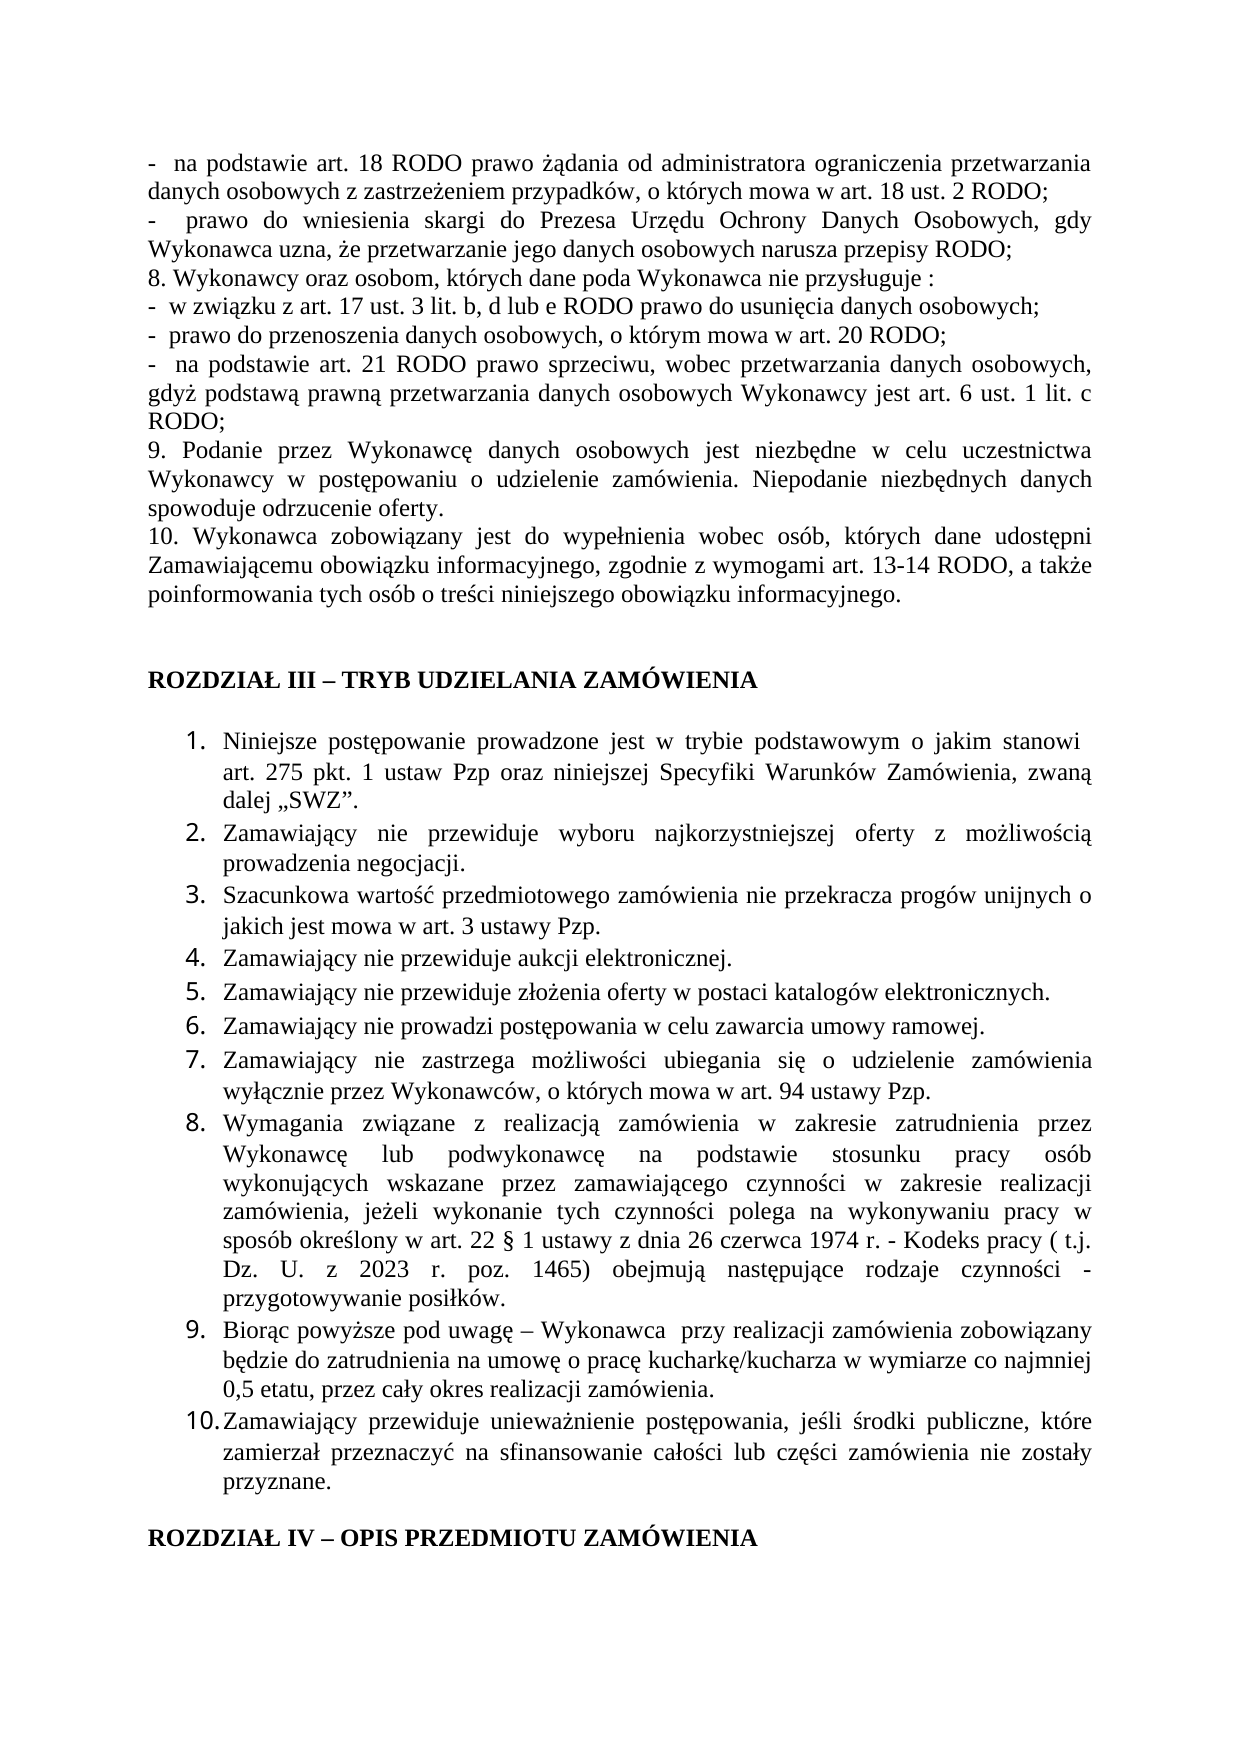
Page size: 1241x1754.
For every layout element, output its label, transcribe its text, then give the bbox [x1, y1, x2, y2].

list Zamawiający nie przewiduje złożenia oferty w postaci katalogów elektronicznych. [185, 974, 1093, 1008]
text 10. Wykonawca zobowiązany jest do wypełnienia wobec osób, których dane udostępni Zamawiającemu obowiązku informacyjnego, zgodnie z wymogami art. 13-14 RODO, a także poinformowania tych osób o treści niniejszego obowiązku informacyjnego. [148, 521, 1093, 608]
text - na podstawie art. 18 RODO prawo żądania od administratora ograniczenia przetwarzania danych osobowych z zastrzeżeniem przypadków, o których mowa w art. 18 ust. 2 RODO; [148, 148, 1093, 205]
list Zamawiający przewiduje unieważnienie postępowania, jeśli środki publiczne, które zamierzał przeznaczyć na sfinansowanie całości lub części zamówienia nie zostały przyznane. [185, 1403, 1093, 1494]
list Biorąc powyższe pod uwagę – Wykonawca przy realizacji zamówienia zobowiązany będzie do zatrudnienia na umowę o pracę kucharkę/kucharza w wymiarze co najmniej 0,5 etatu, przez cały okres realizacji zamówienia. [185, 1311, 1093, 1403]
list Szacunkowa wartość przedmiotowego zamówienia nie przekracza progów unijnych o jakich jest mowa w art. 3 ustawy Pzp. [185, 877, 1093, 940]
text 9. Podanie przez Wykonawcę danych osobowych jest niezbędne w celu uczestnictwa Wykonawcy w postępowaniu o udzielenie zamówienia. Niepodanie niezbędnych danych spowoduje odrzucenie oferty. [148, 435, 1093, 521]
list Wymagania związane z realizacją zamówienia w zakresie zatrudnienia przez Wykonawcę lub podwykonawcę na podstawie stosunku pracy osób wykonujących wskazane przez zamawiającego czynności w zakresie realizacji zamówienia, jeżeli wykonanie tych czynności polega na wykonywaniu pracy w sposób określony w art. 22 § 1 ustawy z dnia 26 czerwca 1974 r. - Kodeks pracy ( t.j. Dz. U. z 2023 r. poz. 1465) obejmują następujące rodzaje czynności - przygotowywanie posiłków. [185, 1105, 1093, 1311]
list Zamawiający nie przewiduje aukcji elektronicznej. [185, 940, 1093, 974]
text ROZDZIAŁ III – TRYB UDZIELANIA ZAMÓWIENIA [148, 665, 1093, 694]
list Niniejsze postępowanie prowadzone jest w trybie podstawowym o jakim stanowi art. 275 pkt. 1 ustaw Pzp oraz niniejszej Specyfiki Warunków Zamówienia, zwaną dalej „SWZ”. [185, 723, 1093, 814]
list Zamawiający nie zastrzega możliwości ubiegania się o udzielenie zamówienia wyłącznie przez Wykonawców, o których mowa w art. 94 ustawy Pzp. [185, 1042, 1093, 1105]
text 8. Wykonawcy oraz osobom, których dane poda Wykonawca nie przysługuje : [148, 263, 1093, 291]
text - na podstawie art. 21 RODO prawo sprzeciwu, wobec przetwarzania danych osobowych, gdyż podstawą prawną przetwarzania danych osobowych Wykonawcy jest art. 6 ust. 1 lit. c RODO; [148, 349, 1093, 435]
text - prawo do przenoszenia danych osobowych, o którym mowa w art. 20 RODO; [148, 320, 1093, 349]
list Zamawiający nie przewiduje wyboru najkorzystniejszej oferty z możliwością prowadzenia negocjacji. [185, 814, 1093, 877]
text - prawo do wniesienia skargi do Prezesa Urzędu Ochrony Danych Osobowych, gdy Wykonawca uzna, że przetwarzanie jego danych osobowych narusza przepisy RODO; [148, 205, 1093, 263]
list Zamawiający nie prowadzi postępowania w celu zawarcia umowy ramowej. [185, 1008, 1093, 1042]
text - w związku z art. 17 ust. 3 lit. b, d lub e RODO prawo do usunięcia danych osobowych; [148, 291, 1093, 320]
text ROZDZIAŁ IV – OPIS PRZEDMIOTU ZAMÓWIENIA [148, 1523, 1093, 1552]
